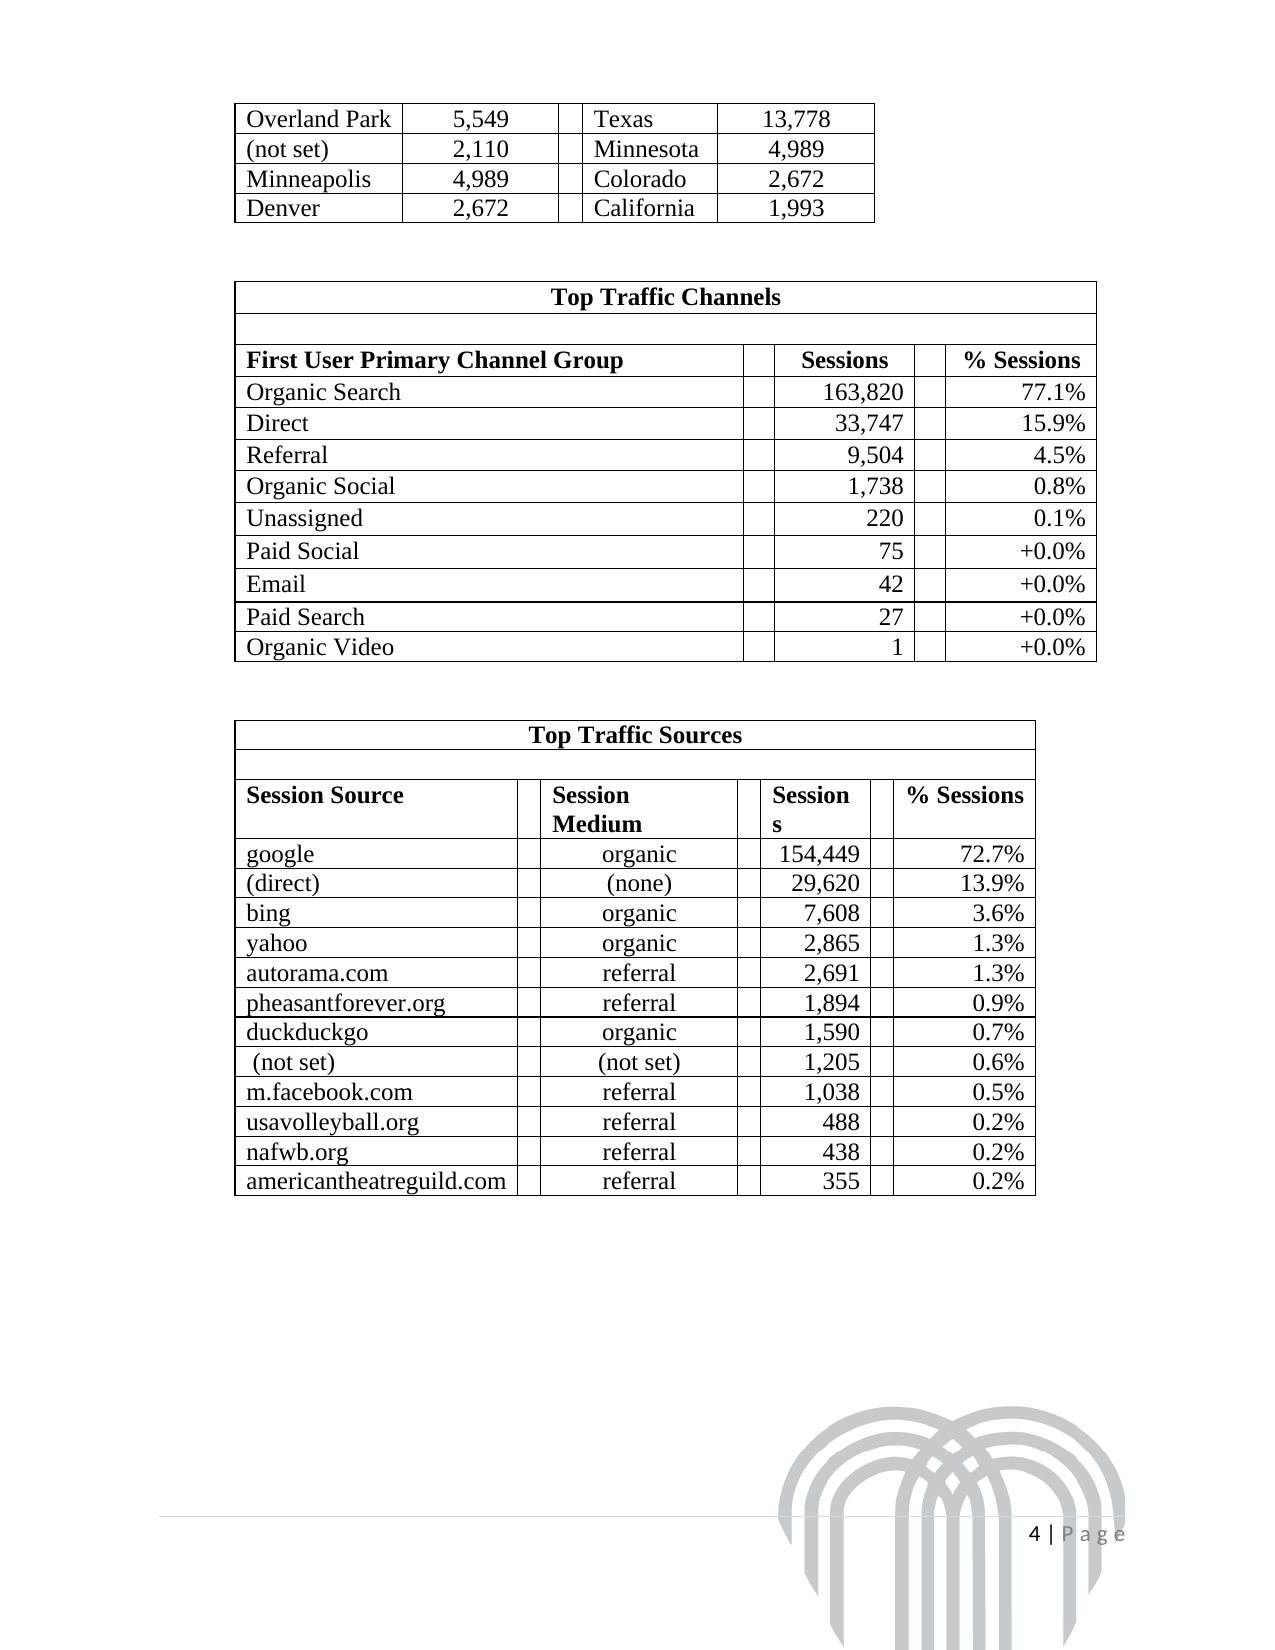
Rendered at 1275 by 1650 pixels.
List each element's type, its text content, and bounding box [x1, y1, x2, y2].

table_cell [744, 345, 774, 376]
table_cell 0.6% [894, 1047, 1035, 1076]
table_cell [518, 928, 540, 957]
table_cell [915, 471, 945, 502]
table_cell referral [541, 1166, 737, 1195]
table_cell 5,549 [403, 104, 558, 133]
table_cell 72.7% [894, 839, 1035, 867]
table_cell 9,504 [775, 440, 914, 470]
table_cell [744, 503, 774, 535]
table_cell [738, 1107, 760, 1136]
table_cell [738, 839, 760, 867]
table_cell Overland Park [236, 104, 402, 133]
table_cell Referral [236, 440, 743, 470]
table_cell [738, 988, 760, 1016]
table_cell [738, 1137, 760, 1165]
table_cell Organic Video [236, 632, 743, 661]
table_cell +0.0% [946, 536, 1096, 568]
table_cell [518, 780, 540, 838]
table_cell 77.1% [946, 377, 1096, 407]
table_cell Session Source [236, 780, 517, 838]
table_cell 1,038 [761, 1077, 870, 1106]
table_cell [915, 536, 945, 568]
table_cell duckduckgo [236, 1018, 517, 1046]
table_cell bing [236, 898, 517, 927]
table_cell Email [236, 569, 743, 601]
table_cell [871, 1137, 893, 1165]
table_cell referral [541, 958, 737, 987]
table_cell [915, 408, 945, 439]
table_cell [744, 471, 774, 502]
table_cell [518, 1137, 540, 1165]
table_cell 163,820 [775, 377, 914, 407]
table_cell [871, 1107, 893, 1136]
table_cell [518, 839, 540, 867]
table_cell 0.5% [894, 1077, 1035, 1106]
table_cell [518, 898, 540, 927]
table_cell 4,989 [718, 134, 874, 163]
table_cell [915, 440, 945, 470]
table_cell 438 [761, 1137, 870, 1165]
table_cell organic [541, 898, 737, 927]
table_cell +0.0% [946, 632, 1096, 661]
table_cell [744, 440, 774, 470]
table_cell [236, 750, 1035, 779]
table_cell 13.9% [894, 869, 1035, 897]
table_cell 2,691 [761, 958, 870, 987]
table_cell [738, 958, 760, 987]
table_cell [915, 603, 945, 631]
table_cell 0.8% [946, 471, 1096, 502]
table_cell 1,738 [775, 471, 914, 502]
table_cell First User Primary Channel Group [236, 345, 743, 376]
table_cell [915, 345, 945, 376]
table_cell [518, 958, 540, 987]
table_cell 154,449 [761, 839, 870, 867]
table_cell usavolleyball.org [236, 1107, 517, 1136]
table_cell 0.2% [894, 1166, 1035, 1195]
table_cell (not set) [236, 134, 402, 163]
table_cell [518, 988, 540, 1016]
table_cell [559, 104, 582, 133]
table_cell 27 [775, 603, 914, 631]
table_cell [871, 1047, 893, 1076]
table_cell m.facebook.com [236, 1077, 517, 1106]
table_cell 2,672 [718, 164, 874, 192]
table_cell Sessions [775, 345, 914, 376]
table_cell nafwb.org [236, 1137, 517, 1165]
table_cell [518, 1077, 540, 1106]
table_cell [744, 603, 774, 631]
table_cell [915, 503, 945, 535]
table_cell 0.2% [894, 1107, 1035, 1136]
table_cell [915, 377, 945, 407]
table_cell [871, 1077, 893, 1106]
table_cell [236, 314, 1096, 344]
picture [778, 1517, 1125, 1650]
table_cell +0.0% [946, 603, 1096, 631]
table_cell [518, 869, 540, 897]
table_cell 220 [775, 503, 914, 535]
table_cell [518, 1107, 540, 1136]
table_cell 3.6% [894, 898, 1035, 927]
table_cell Minneapolis [236, 164, 402, 192]
table_cell 2,672 [403, 194, 558, 222]
table_cell (direct) [236, 869, 517, 897]
table_cell 15.9% [946, 408, 1096, 439]
table_cell 1.3% [894, 928, 1035, 957]
table_cell [871, 988, 893, 1016]
table_cell [738, 1018, 760, 1046]
table_cell organic [541, 928, 737, 957]
table_cell (not set) [236, 1047, 517, 1076]
table_cell Sessions [761, 780, 870, 838]
table_cell referral [541, 1137, 737, 1165]
table_cell Texas [583, 104, 717, 133]
table_cell 488 [761, 1107, 870, 1136]
table_cell referral [541, 1107, 737, 1136]
table_cell 1,894 [761, 988, 870, 1016]
table_cell 1.3% [894, 958, 1035, 987]
table_cell 75 [775, 536, 914, 568]
table_cell 1 [775, 632, 914, 661]
table_cell organic [541, 1018, 737, 1046]
table_cell [915, 569, 945, 601]
table_cell (not set) [541, 1047, 737, 1076]
table_cell 0.9% [894, 988, 1035, 1016]
table_cell 355 [761, 1166, 870, 1195]
table_cell Minnesota [583, 134, 717, 163]
table_cell organic [541, 839, 737, 867]
table_header Top Traffic Channels [236, 282, 1096, 312]
table_cell [738, 869, 760, 897]
table_cell [518, 1166, 540, 1195]
table_cell 4,989 [403, 164, 558, 192]
table_cell 0.2% [894, 1137, 1035, 1165]
table_cell Colorado [583, 164, 717, 192]
table_cell 42 [775, 569, 914, 601]
table_cell [559, 164, 582, 192]
table_cell [744, 408, 774, 439]
table_cell autorama.com [236, 958, 517, 987]
table_cell 2,110 [403, 134, 558, 163]
table_cell [744, 569, 774, 601]
table_cell [738, 780, 760, 838]
table_cell yahoo [236, 928, 517, 957]
table_cell Organic Social [236, 471, 743, 502]
table_cell [871, 780, 893, 838]
table_cell Direct [236, 408, 743, 439]
table_cell [744, 536, 774, 568]
table_cell 1,993 [718, 194, 874, 222]
table_cell [738, 898, 760, 927]
table_cell referral [541, 1077, 737, 1106]
table_cell 2,865 [761, 928, 870, 957]
table_cell [738, 1077, 760, 1106]
table_cell [738, 928, 760, 957]
table_cell (none) [541, 869, 737, 897]
table_cell Denver [236, 194, 402, 222]
table_cell 0.7% [894, 1018, 1035, 1046]
table_cell Paid Search [236, 603, 743, 631]
table_cell 13,778 [718, 104, 874, 133]
table_cell % Sessions [946, 345, 1096, 376]
table_cell 33,747 [775, 408, 914, 439]
table_cell pheasantforever.org [236, 988, 517, 1016]
table_cell [871, 1018, 893, 1046]
table_cell 4.5% [946, 440, 1096, 470]
table_cell [518, 1047, 540, 1076]
table_cell google [236, 839, 517, 867]
table_cell [559, 194, 582, 222]
table_cell 7,608 [761, 898, 870, 927]
table_cell Organic Search [236, 377, 743, 407]
table_cell [744, 377, 774, 407]
table_cell [871, 928, 893, 957]
table_cell Unassigned [236, 503, 743, 535]
table_cell [559, 134, 582, 163]
table_cell referral [541, 988, 737, 1016]
table_cell [871, 869, 893, 897]
table_cell [871, 839, 893, 867]
table_cell [518, 1018, 540, 1046]
table_cell [744, 632, 774, 661]
table_cell [738, 1166, 760, 1195]
table_cell California [583, 194, 717, 222]
table_header Top Traffic Sources [236, 721, 1035, 749]
table_cell 1,590 [761, 1018, 870, 1046]
table_cell 0.1% [946, 503, 1096, 535]
table_cell [871, 1166, 893, 1195]
table_cell [871, 958, 893, 987]
table_cell 1,205 [761, 1047, 870, 1076]
table_cell americantheatreguild.com [236, 1166, 517, 1195]
picture [778, 1406, 1125, 1516]
table_cell Paid Social [236, 536, 743, 568]
table_cell [915, 632, 945, 661]
table_cell % Sessions [894, 780, 1035, 838]
table_cell [871, 898, 893, 927]
table_cell 29,620 [761, 869, 870, 897]
table_cell Session Medium [541, 780, 737, 838]
table_cell [738, 1047, 760, 1076]
table_cell +0.0% [946, 569, 1096, 601]
